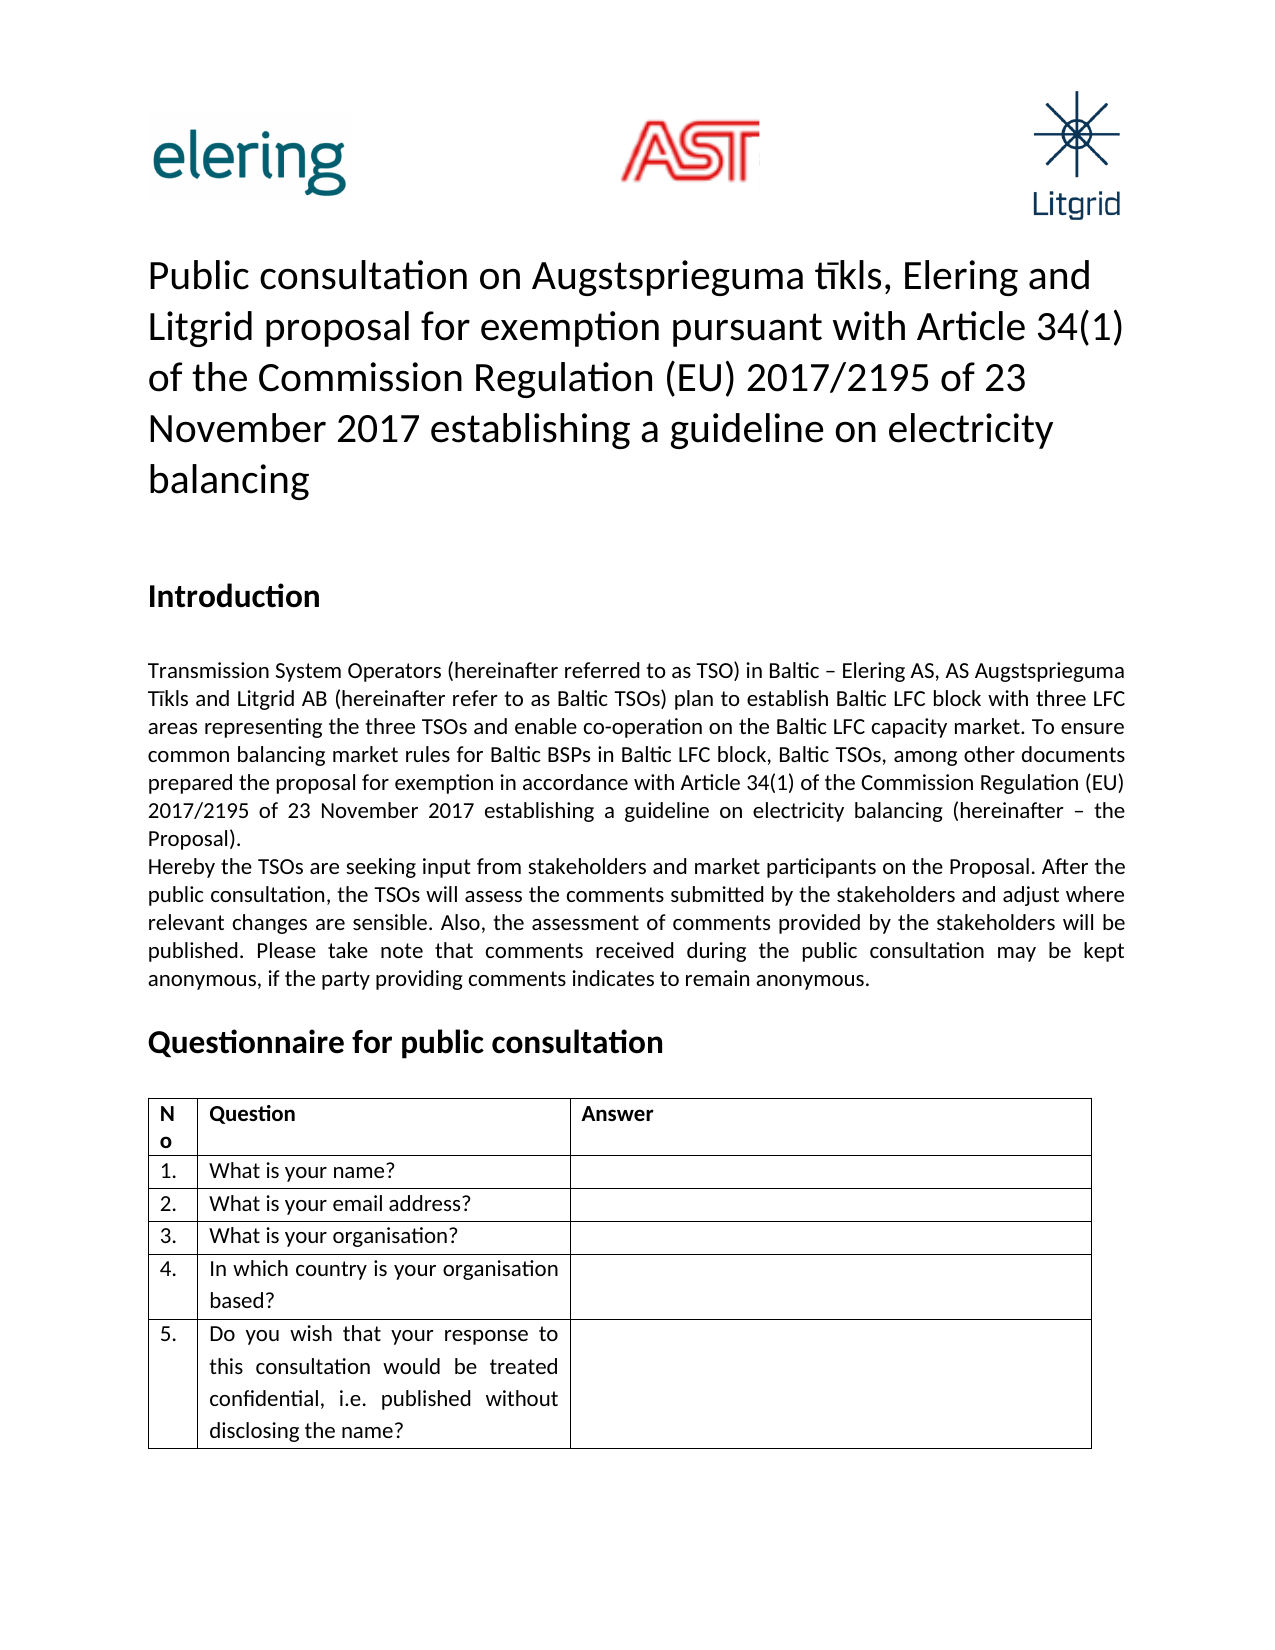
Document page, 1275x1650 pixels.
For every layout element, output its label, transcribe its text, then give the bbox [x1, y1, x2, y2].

table_header Answer [571, 1099, 1091, 1155]
table_header No [149, 1099, 197, 1155]
table_cell [571, 1189, 1091, 1221]
table_cell 2. [149, 1189, 197, 1221]
text Hereby the TSOs are seeking input from stakeholders and market participants on the Proposal. After the public consultation, the TSOs will assess the comments submitted by the stakeholders and adjust where relevant changes are sensible. Also, the assessment of comments provided by the stakeholders will be published. Please take note that comments received during the public consultation may be kept anonymous, if the party providing comments indicates to remain anonymous. [148, 852, 1127, 992]
table_cell [571, 1156, 1091, 1188]
text Questionnaire for public consultation [148, 1021, 1127, 1062]
picture [147, 113, 353, 199]
table_cell 5. [149, 1320, 197, 1448]
table_cell 4. [149, 1255, 197, 1318]
table_cell What is your name? [198, 1156, 570, 1188]
table_cell What is your organisation? [198, 1222, 570, 1253]
picture [612, 112, 760, 200]
picture [1027, 87, 1128, 227]
table_cell [571, 1222, 1091, 1253]
table_cell [571, 1255, 1091, 1318]
table_cell 1. [149, 1156, 197, 1188]
table_cell Do you wish that your response to this consultation would be treated confidential, i.e. published without disclosing the name? [198, 1320, 570, 1448]
table_cell What is your email address? [198, 1189, 570, 1221]
table_header Question [198, 1099, 570, 1155]
text Introduction [148, 575, 1127, 616]
text Public consultation on Augstsprieguma tīkls, Elering and Litgrid proposal for exemption pursuant with Article 34(1) of the Commission Regulation (EU) 2017/2195 of 23 November 2017 establishing a guideline on electricity balancing [148, 249, 1127, 503]
text Transmission System Operators (hereinafter referred to as TSO) in Baltic – Elering AS, AS Augstsprieguma Tīkls and Litgrid AB (hereinafter refer to as Baltic TSOs) plan to establish Baltic LFC block with three LFC areas representing the three TSOs and enable co-operation on the Baltic LFC capacity market. To ensure common balancing market rules for Baltic BSPs in Baltic LFC block, Baltic TSOs, among other documents prepared the proposal for exemption in accordance with Article 34(1) of the Commission Regulation (EU) 2017/2195 of 23 November 2017 establishing a guideline on electricity balancing (hereinafter – the Proposal). [148, 656, 1127, 852]
table_cell 3. [149, 1222, 197, 1253]
table_cell [571, 1320, 1091, 1448]
table_cell In which country is your organisation based? [198, 1255, 570, 1318]
